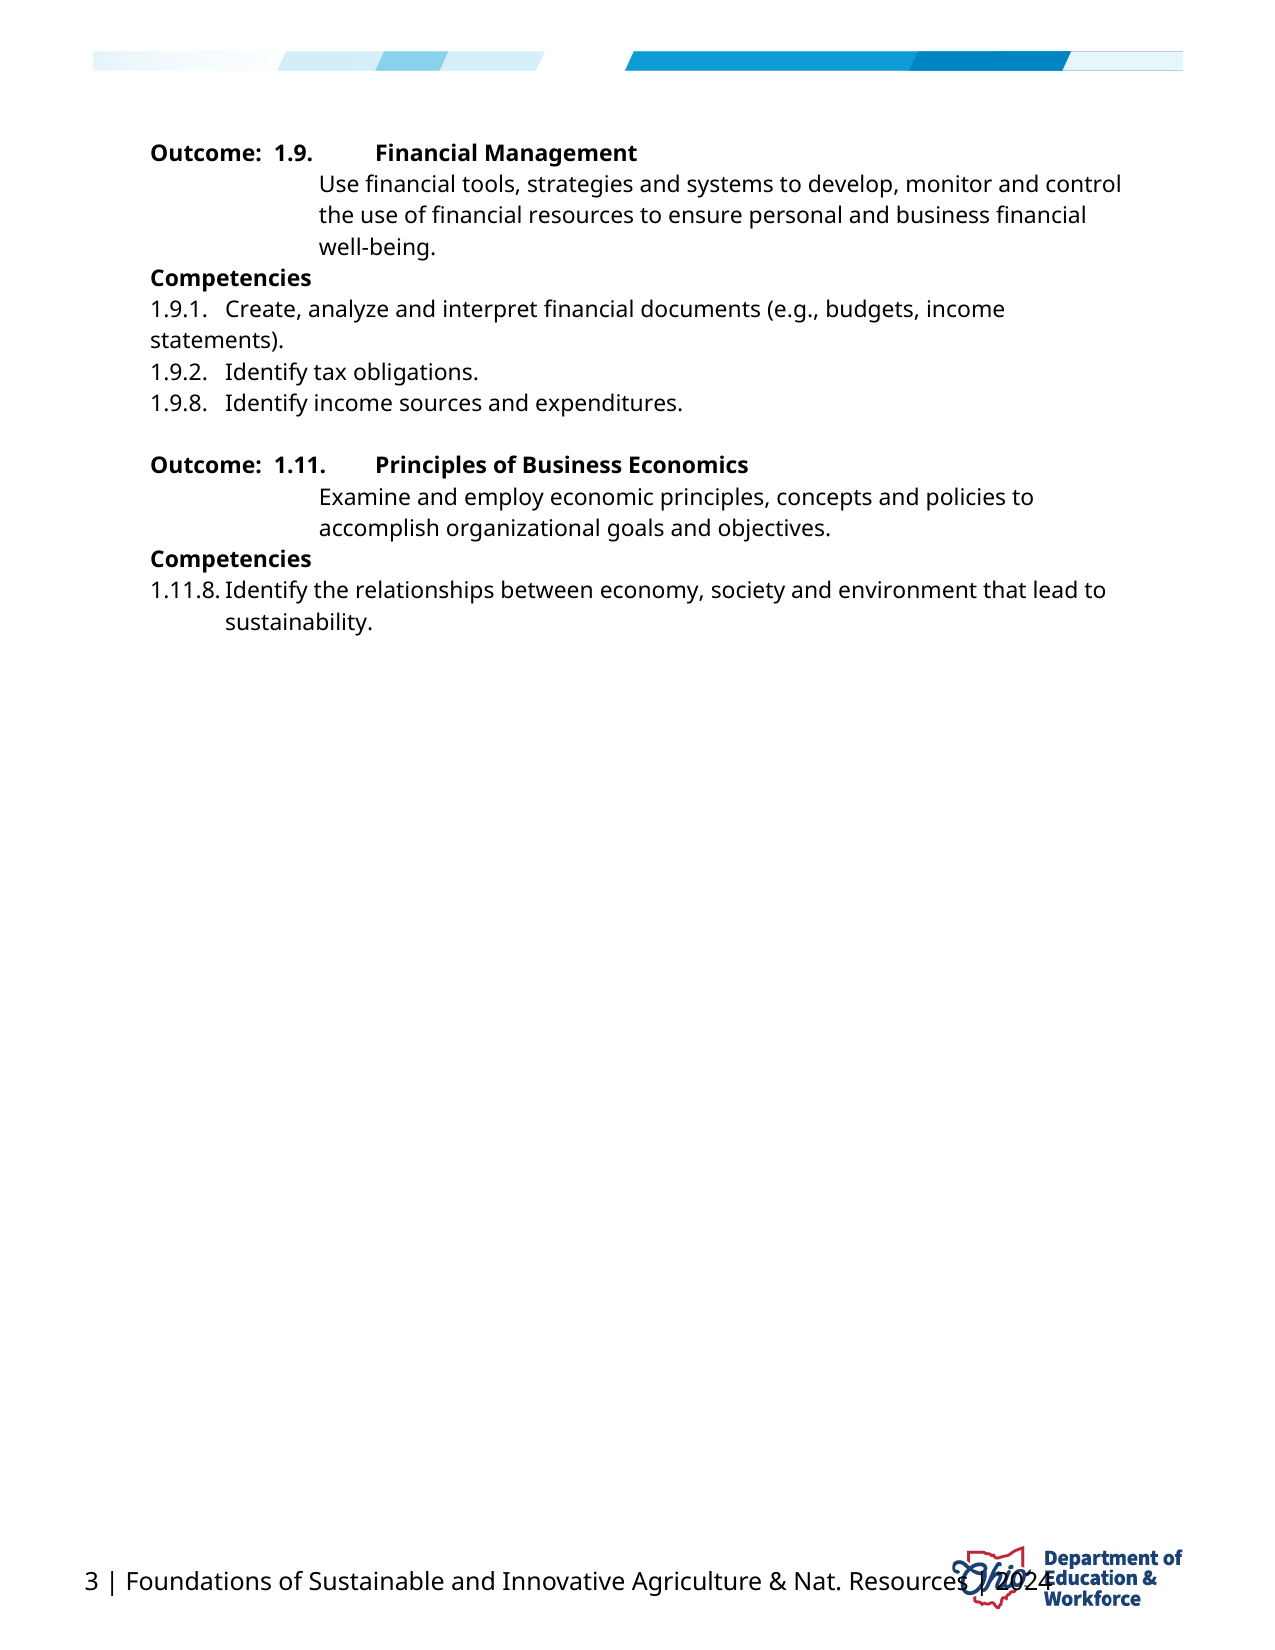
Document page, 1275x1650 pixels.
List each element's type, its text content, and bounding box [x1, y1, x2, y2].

text 1.9.8. Identify income sources and expenditures. [150, 387, 1125, 418]
text 1.9.2. Identify tax obligations. [150, 355, 1125, 387]
text 1.9.1. Create, analyze and interpret financial documents (e.g., budgets, income statements). [150, 293, 1125, 355]
text Outcome: 1.11. Principles of Business Economics [150, 449, 1125, 480]
text Competencies [150, 543, 1125, 574]
text Use financial tools, strategies and systems to develop, monitor and control the use of financial resources to ensure personal and business financial well-being. [319, 168, 1125, 262]
text 1.11.8. Identify the relationships between economy, society and environment that lead to sustainability. [150, 574, 1125, 637]
text Competencies [150, 262, 1125, 293]
text Outcome: 1.9. Financial Management [150, 137, 1125, 168]
picture [8, 19, 1267, 1647]
text Examine and employ economic principles, concepts and policies to accomplish organizational goals and objectives. [319, 480, 1125, 543]
